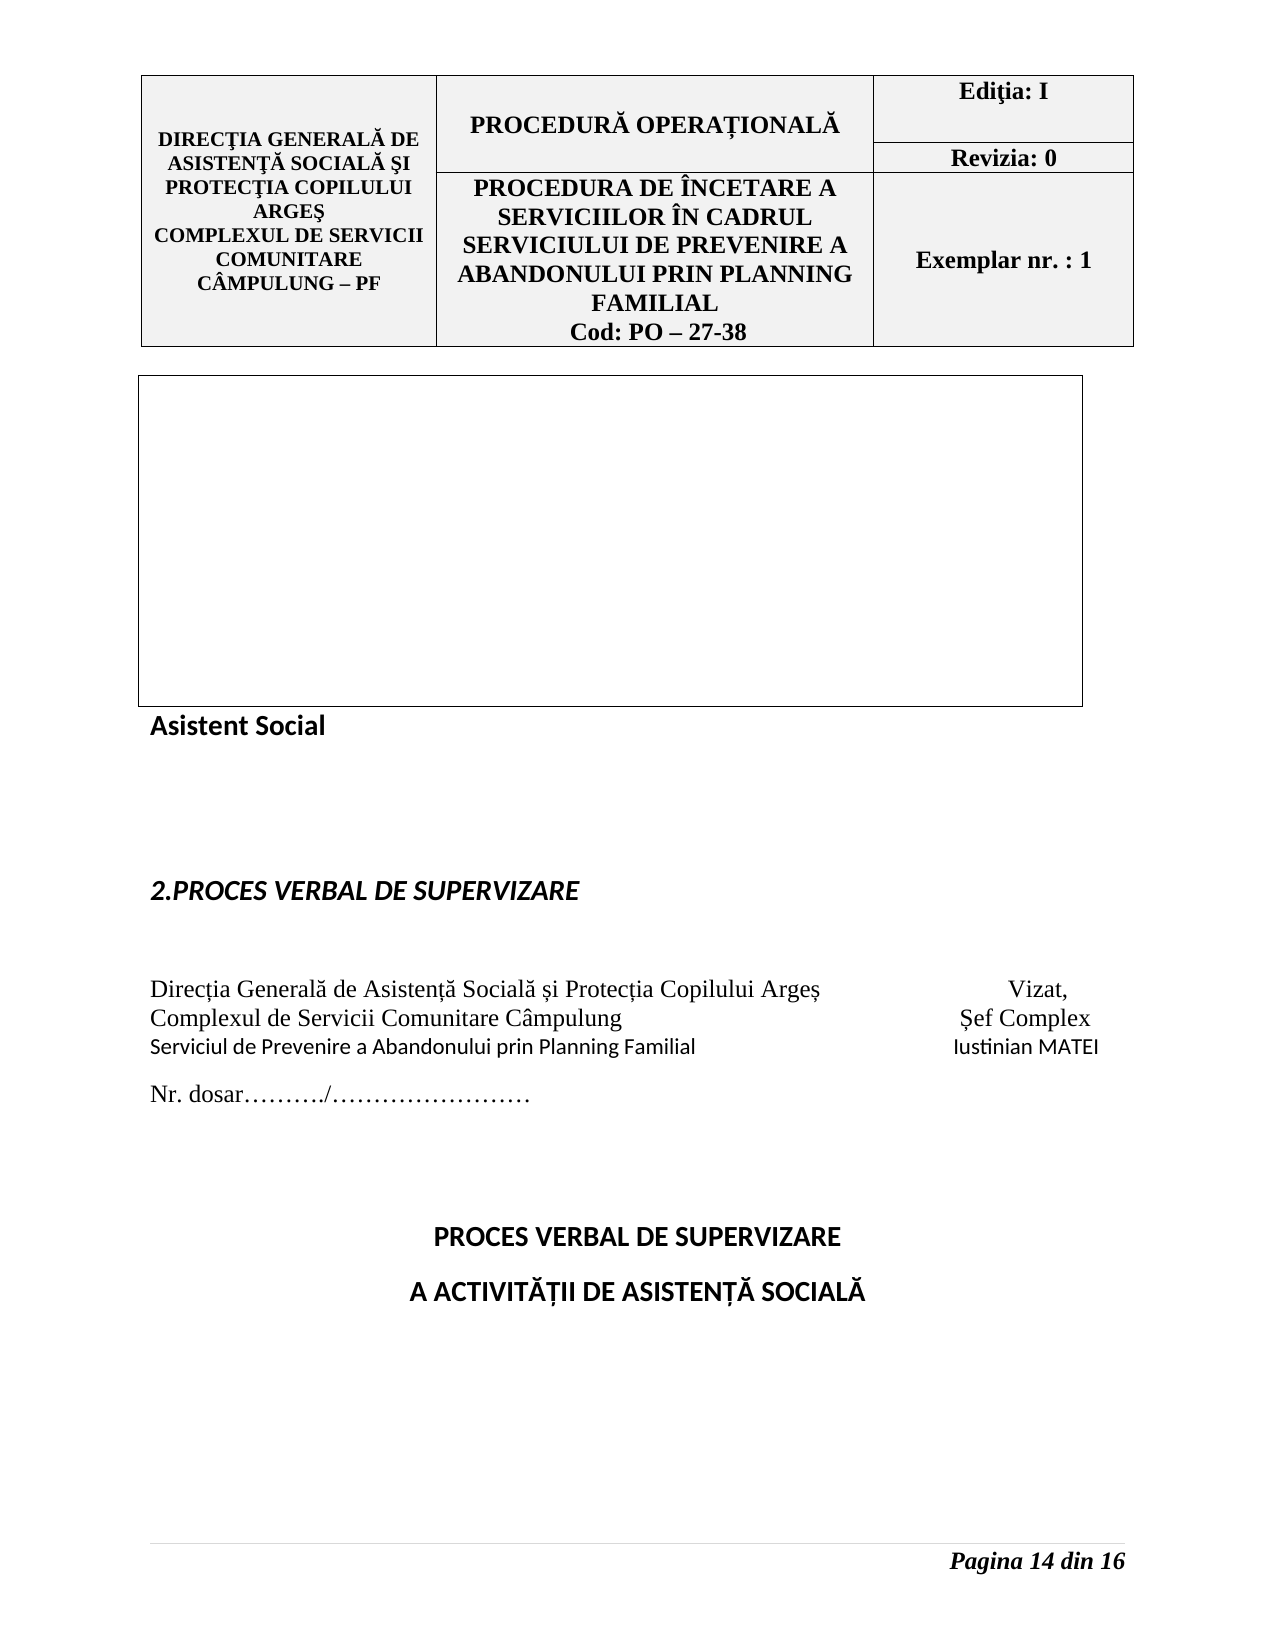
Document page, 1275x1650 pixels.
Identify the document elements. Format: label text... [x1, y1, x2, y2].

text Direcția Generală de Asistență Socială și Protecția Copilului Argeș Vizat, [150, 974, 1125, 1003]
text Asistent Social [150, 707, 1125, 743]
text Nr. dosar………./…………………… [150, 1079, 1125, 1108]
table_header [139, 376, 1082, 706]
text PROCES VERBAL DE SUPERVIZARE [150, 1218, 1125, 1253]
text Complexul de Servicii Comunitare Câmpulung Șef Complex [150, 1003, 1125, 1032]
text A ACTIVITĂȚII DE ASISTENȚĂ SOCIALĂ [150, 1273, 1125, 1308]
text 2.PROCES VERBAL DE SUPERVIZARE [150, 872, 1125, 908]
text Serviciul de Prevenire a Abandonului prin Planning Familial Iustinian MATEI [150, 1032, 1125, 1060]
